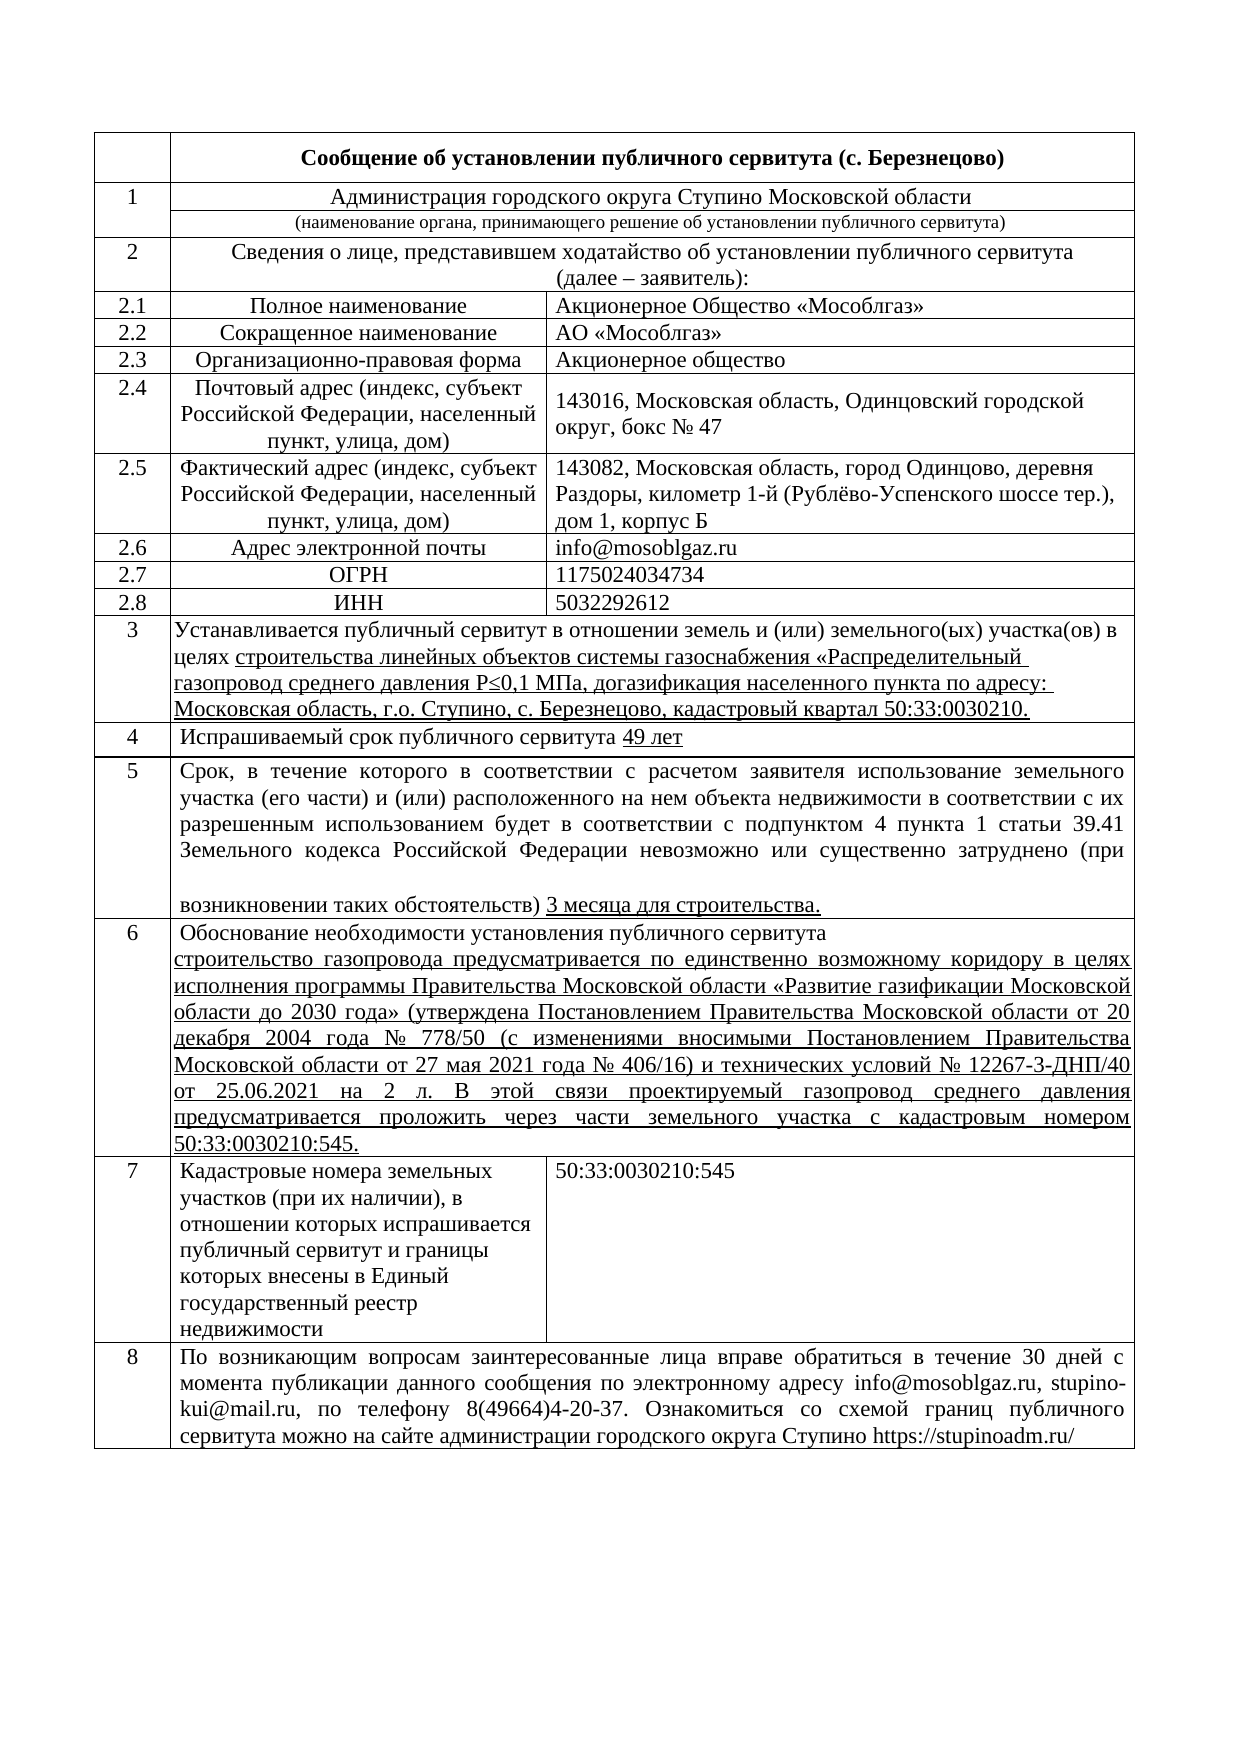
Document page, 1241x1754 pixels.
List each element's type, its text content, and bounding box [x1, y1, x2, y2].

table_cell 143016, Московская область, Одинцовский городской округ, бокс № 47 [547, 374, 1134, 453]
table_cell 2.6 [95, 534, 170, 561]
table_cell 4 [95, 723, 170, 756]
table_header Сообщение об установлении публичного сервитута (с. Березнецово) [171, 133, 1134, 182]
table_cell Полное наименование [171, 292, 546, 318]
table_cell Акционерное Общество «Мособлгаз» [547, 292, 1134, 318]
table_cell Администрация городского округа Ступино Московской области [205, 183, 1097, 209]
table_cell Адрес электронной почты [171, 534, 546, 561]
table_cell [1097, 211, 1134, 237]
table_cell 5 [95, 758, 170, 918]
table_cell АО «Мособлгаз» [547, 319, 1134, 346]
table_cell Испрашиваемый срок публичного сервитута 49 лет [171, 723, 1134, 756]
table_cell 5032292612 [547, 589, 1134, 615]
table_cell 3 [95, 616, 170, 722]
table_cell 2.2 [95, 319, 170, 346]
table_cell 8 [95, 1343, 170, 1448]
table_cell 1175024034734 [547, 562, 1134, 588]
table_cell Сведения о лице, представившем ходатайство об установлении публичного сервитута (далее – заявитель): [171, 238, 1134, 291]
table_cell Организационно-правовая форма [171, 347, 546, 373]
table_cell Срок, в течение которого в соответствии с расчетом заявителя использование земельного участка (его части) и (или) расположенного на нем объекта недвижимости в соответствии с их разрешенным использованием будет в соответствии с подпунктом 4 пункта 1 статьи 39.41 Земельного кодекса Российской Федерации невозможно или существенно затруднено (при возникновении таких обстоятельств) 3 месяца для строительства. [171, 758, 1134, 918]
table_cell Сокращенное наименование [171, 319, 546, 346]
table_cell 2.4 [95, 374, 170, 453]
table_cell По возникающим вопросам заинтересованные лица вправе обратиться в течение 30 дней с момента публикации данного сообщения по электронному адресу info@mosoblgaz.ru, stupino-kui@mail.ru, по телефону 8(49664)4-20-37. Ознакомиться со схемой границ публичного сервитута можно на сайте администрации городского округа Ступино https://stupinoadm.ru/ [171, 1343, 1134, 1448]
table_cell 1 [95, 183, 170, 237]
table_cell 2.3 [95, 347, 170, 373]
table_cell 2 [95, 238, 170, 291]
table_cell Кадастровые номера земельных участков (при их наличии), в отношении которых испрашивается публичный сервитут и границы которых внесены в Единый государственный реестр недвижимости [171, 1157, 546, 1342]
table_cell 143082, Московская область, город Одинцово, деревня Раздоры, километр 1-й (Рублёво-Успенского шоссе тер.), дом 1, корпус Б [547, 454, 1134, 533]
table_cell Фактический адрес (индекс, субъект Российской Федерации, населенный пункт, улица, дом) [171, 454, 546, 533]
table_cell [1097, 183, 1134, 209]
table_cell 50:33:0030210:545 [547, 1157, 1134, 1342]
table_cell [171, 211, 204, 237]
table_cell ИНН [171, 589, 546, 615]
table_cell Устанавливается публичный сервитут в отношении земель и (или) земельного(ых) участка(ов) в целях строительства линейных объектов системы газоснабжения «Распределительный газопровод среднего давления Р≤0,1 МПа, догазификация населенного пункта по адресу: Московская область, г.о. Ступино, с. Березнецово, кадастровый квартал 50:33:0030210. [171, 616, 1134, 722]
table_cell Почтовый адрес (индекс, субъект Российской Федерации, населенный пункт, улица, дом) [171, 374, 546, 453]
table_cell 2.5 [95, 454, 170, 533]
table_cell info@mosoblgaz.ru [547, 534, 1134, 561]
table_cell 2.1 [95, 292, 170, 318]
table_cell ОГРН [171, 562, 546, 588]
table_cell 6 [95, 919, 170, 1156]
table_cell Акционерное общество [547, 347, 1134, 373]
table_cell 2.7 [95, 562, 170, 588]
table_cell [171, 183, 204, 209]
table_cell (наименование органа, принимающего решение об установлении публичного сервитута) [205, 211, 1097, 237]
table_cell 7 [95, 1157, 170, 1342]
table_header [95, 133, 170, 182]
table_cell Обоснование необходимости установления публичного сервитута строительство газопровода предусматривается по единственно возможному коридору в целях исполнения программы Правительства Московской области «Развитие газификации Московской области до 2030 года» (утверждена Постановлением Правительства Московской области от 20 декабря 2004 года № 778/50 (с изменениями вносимыми Постановлением Правительства Московской области от 27 мая 2021 года № 406/16) и технических условий № 12267-3-ДНП/40 от 25.06.2021 на 2 л. В этой связи проектируемый газопровод среднего давления предусматривается проложить через части земельного участка с кадастровым номером 50:33:0030210:545. [171, 919, 1134, 1156]
table_cell 2.8 [95, 589, 170, 615]
